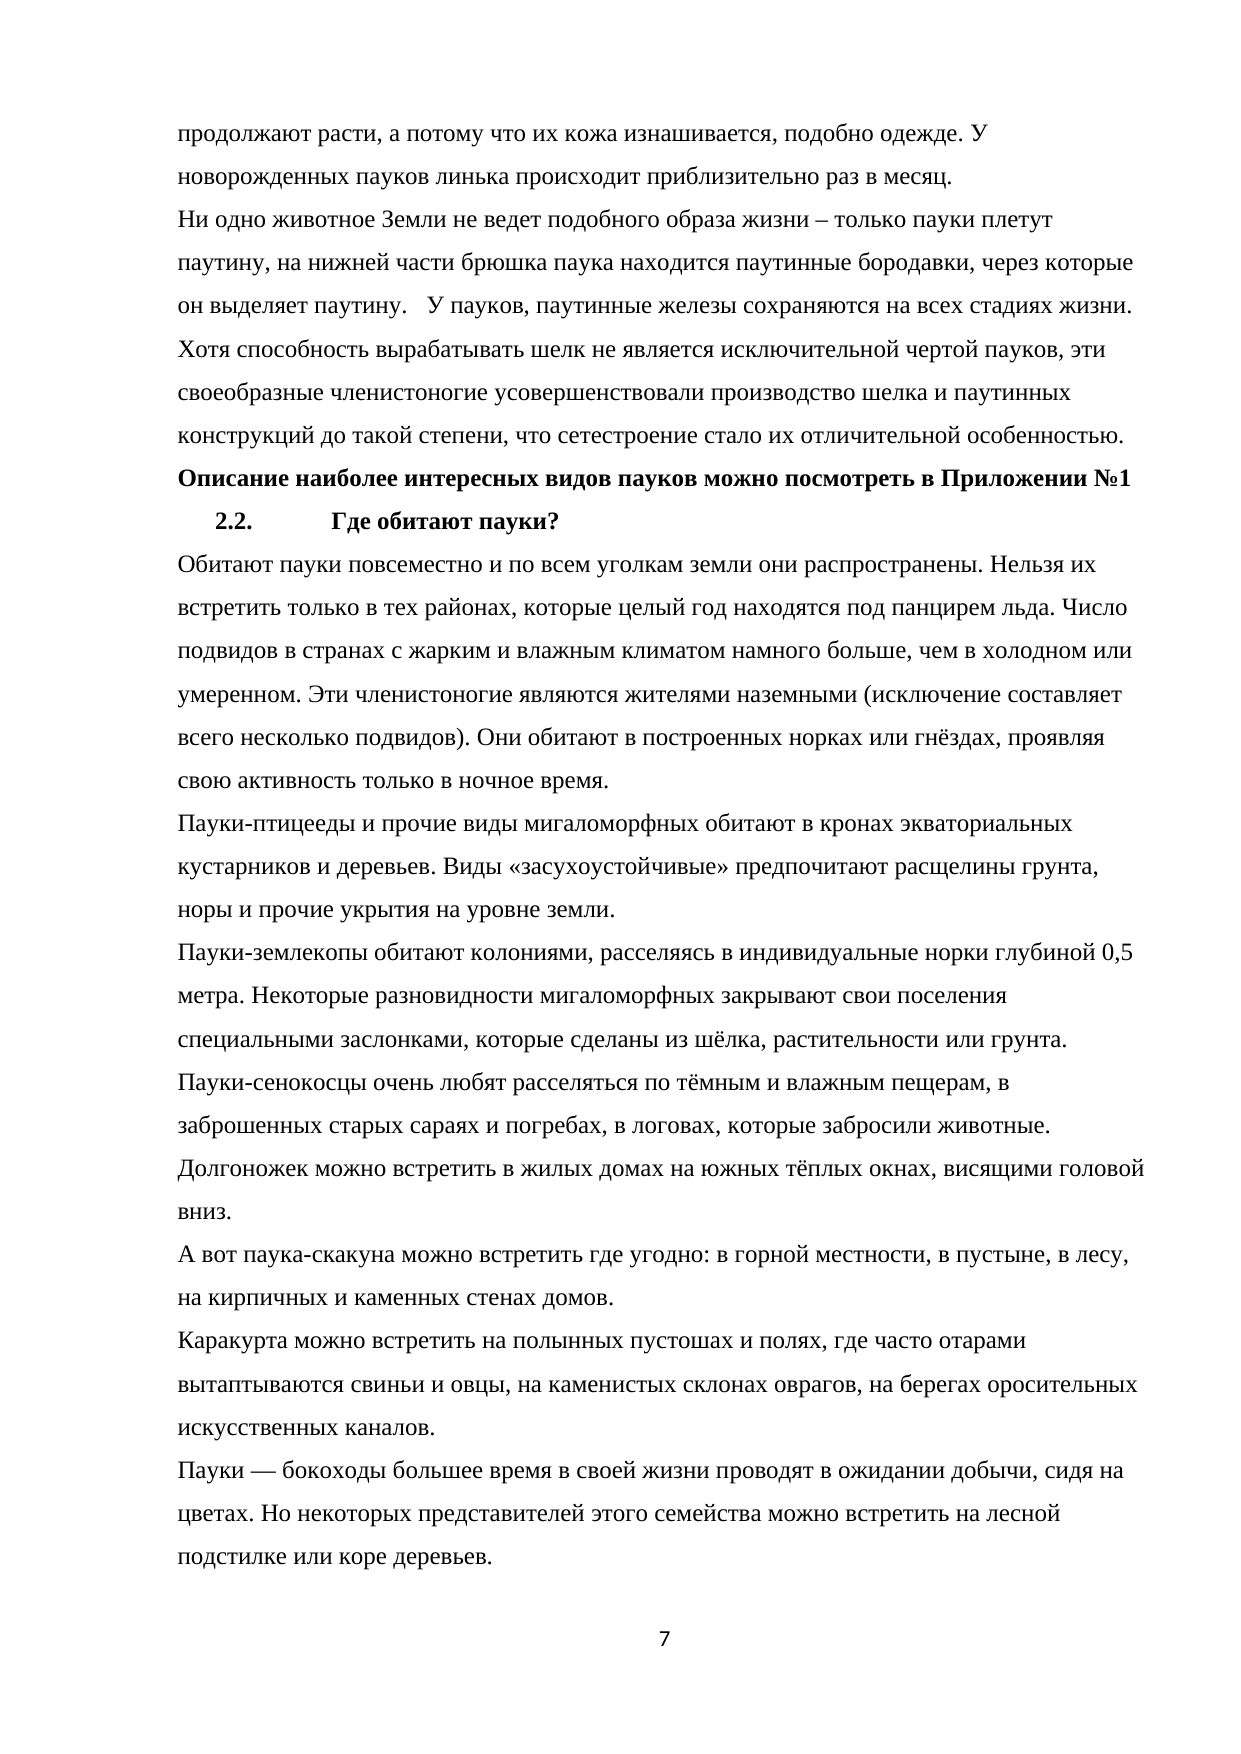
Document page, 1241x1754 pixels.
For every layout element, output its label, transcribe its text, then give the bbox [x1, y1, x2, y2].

text Пауки — бокоходы большее время в своей жизни проводят в ожидании добычи, сидя на цветах. Но некоторых представителей этого семейства можно встретить на лесной подстилке или коре деревьев. [177, 1455, 1152, 1570]
text Обитают пауки повсеместно и по всем уголкам земли они распространены. Нельзя их встретить только в тех районах, которые целый год находятся под панцирем льда. Число подвидов в странах с жарким и влажным климатом намного больше, чем в холодном или умеренном. Эти членистоногие являются жителями наземными (исключение составляет всего несколько подвидов). Они обитают в построенных норках или гнёздах, проявляя свою активность только в ночное время. [177, 549, 1152, 794]
text Пауки-землекопы обитают колониями, расселяясь в индивидуальные норки глубиной 0,5 метра. Некоторые разновидности мигаломорфных закрывают свои поселения специальными заслонками, которые сделаны из шёлка, растительности или грунта. [177, 937, 1152, 1052]
text Описание наиболее интересных видов пауков можно посмотреть в Приложении №1 [177, 463, 1152, 492]
text Хотя способность вырабатывать шелк не является исключительной чертой пауков, эти своеобразные членистоногие усовершенствовали производство шелка и паутинных конструкций до такой степени, что сетестроение стало их отличительной особенностью. [177, 334, 1152, 449]
text Пауки-птицееды и прочие виды мигаломорфных обитают в кронах экваториальных кустарников и деревьев. Виды «засухоустойчивые» предпочитают расщелины грунта, норы и прочие укрытия на уровне земли. [177, 808, 1152, 923]
text А вот паука-скакуна можно встретить где угодно: в горной местности, в пустыне, в лесу, на кирпичных и каменных стенах домов. [177, 1239, 1152, 1311]
list Где обитают пауки? [215, 506, 1152, 535]
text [177, 118, 1152, 190]
text Пауки-сенокосцы очень любят расселяться по тёмным и влажным пещерам, в заброшенных старых сараях и погребах, в логовах, которые забросили животные. Долгоножек можно встретить в жилых домах на южных тёплых окнах, висящими головой вниз. [177, 1067, 1152, 1225]
text Ни одно животное Земли не ведет подобного образа жизни – только пауки плетут паутину, на нижней части брюшка паука находится паутинные бородавки, через которые он выделяет паутину. У пауков, паутинные железы сохраняются на всех стадиях жизни. [177, 204, 1152, 319]
text Каракурта можно встретить на полынных пустошах и полях, где часто отарами вытаптываются свиньи и овцы, на каменистых склонах оврагов, на берегах оросительных искусственных каналов. [177, 1326, 1152, 1441]
